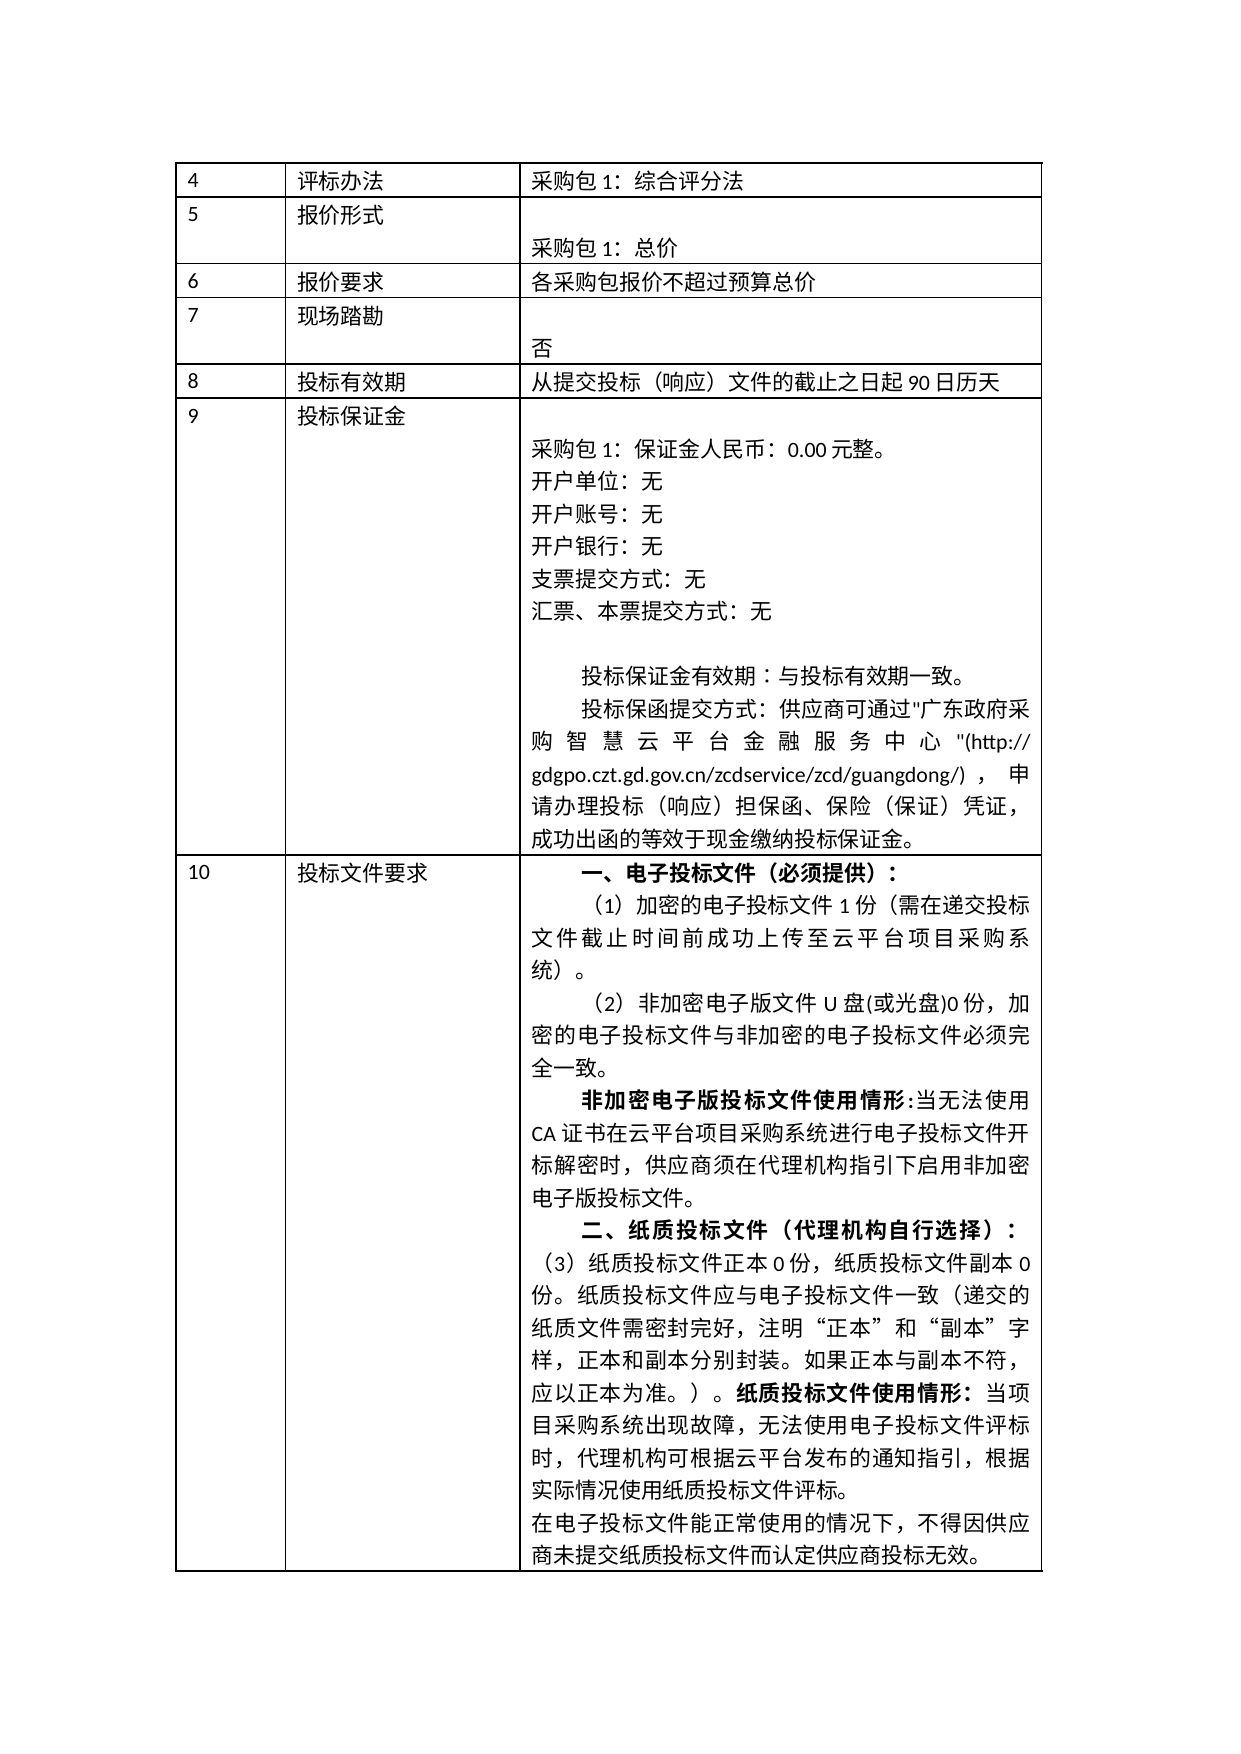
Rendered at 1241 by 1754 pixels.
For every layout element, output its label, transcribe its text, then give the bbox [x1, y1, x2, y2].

table_cell 采购包1：综合评分法 [521, 164, 1041, 196]
table_cell 10 [177, 856, 285, 1570]
table_cell 5 [177, 198, 285, 263]
table_cell 采购包1：保证金人民币：0.00元整。 开户单位：无 开户账号：无 开户银行：无 支票提交方式：无 汇票、本票提交方式：无 投标保证金有效期∶与投标有效期一致。 投标保函提交方式：供应商可通过"广东政府采购智慧云平台金融服务中心"(http://gdgpo.czt.gd.gov.cn/zcdservice/zcd/guangdong/)，申请办理投标（响应）担保函、保险（保证）凭证，成功出函的等效于现金缴纳投标保证金。 [521, 399, 1041, 854]
table_cell 9 [177, 399, 285, 854]
table_cell 一、电子投标文件（必须提供）： （1）加密的电子投标文件 1 份（需在递交投标文件截止时间前成功上传至云平台项目采购系统）。 （2）非加密电子版文件 U 盘(或光盘)0份，加密的电子投标文件与非加密的电子投标文件必须完全一致。 非加密电子版投标文件使用情形:当无法使用 CA 证书在云平台项目采购系统进行电子投标文件开标解密时，供应商须在代理机构指引下启用非加密电子版投标文件。 二、纸质投标文件（代理机构自行选择）：（3）纸质投标文件正本0份，纸质投标文件副本0份。纸质投标文件应与电子投标文件一致（递交的纸质文件需密封完好，注明“正本”和“副本”字样，正本和副本分别封装。如果正本与副本不符，应以正本为准。）。纸质投标文件使用情形：当项目采购系统出现故障，无法使用电子投标文件评标时，代理机构可根据云平台发布的通知指引，根据实际情况使用纸质投标文件评标。 在电子投标文件能正常使用的情况下，不得因供应商未提交纸质投标文件而认定供应商投标无效。 [521, 856, 1041, 1570]
table_cell 评标办法 [286, 164, 519, 196]
table_cell 4 [177, 164, 285, 196]
table_cell 报价要求 [286, 264, 519, 297]
table_cell 否 [521, 298, 1041, 363]
table_cell 8 [177, 365, 285, 397]
table_cell 各采购包报价不超过预算总价 [521, 264, 1041, 297]
table_cell 7 [177, 298, 285, 363]
table_cell 从提交投标（响应）文件的截止之日起90日历天 [521, 365, 1041, 397]
table_cell 现场踏勘 [286, 298, 519, 363]
table_cell 采购包1：总价 [521, 198, 1041, 263]
table_cell 投标有效期 [286, 365, 519, 397]
table_cell 报价形式 [286, 198, 519, 263]
table_cell 投标文件要求 [286, 856, 519, 1570]
table_cell 6 [177, 264, 285, 297]
table_cell 投标保证金 [286, 399, 519, 854]
